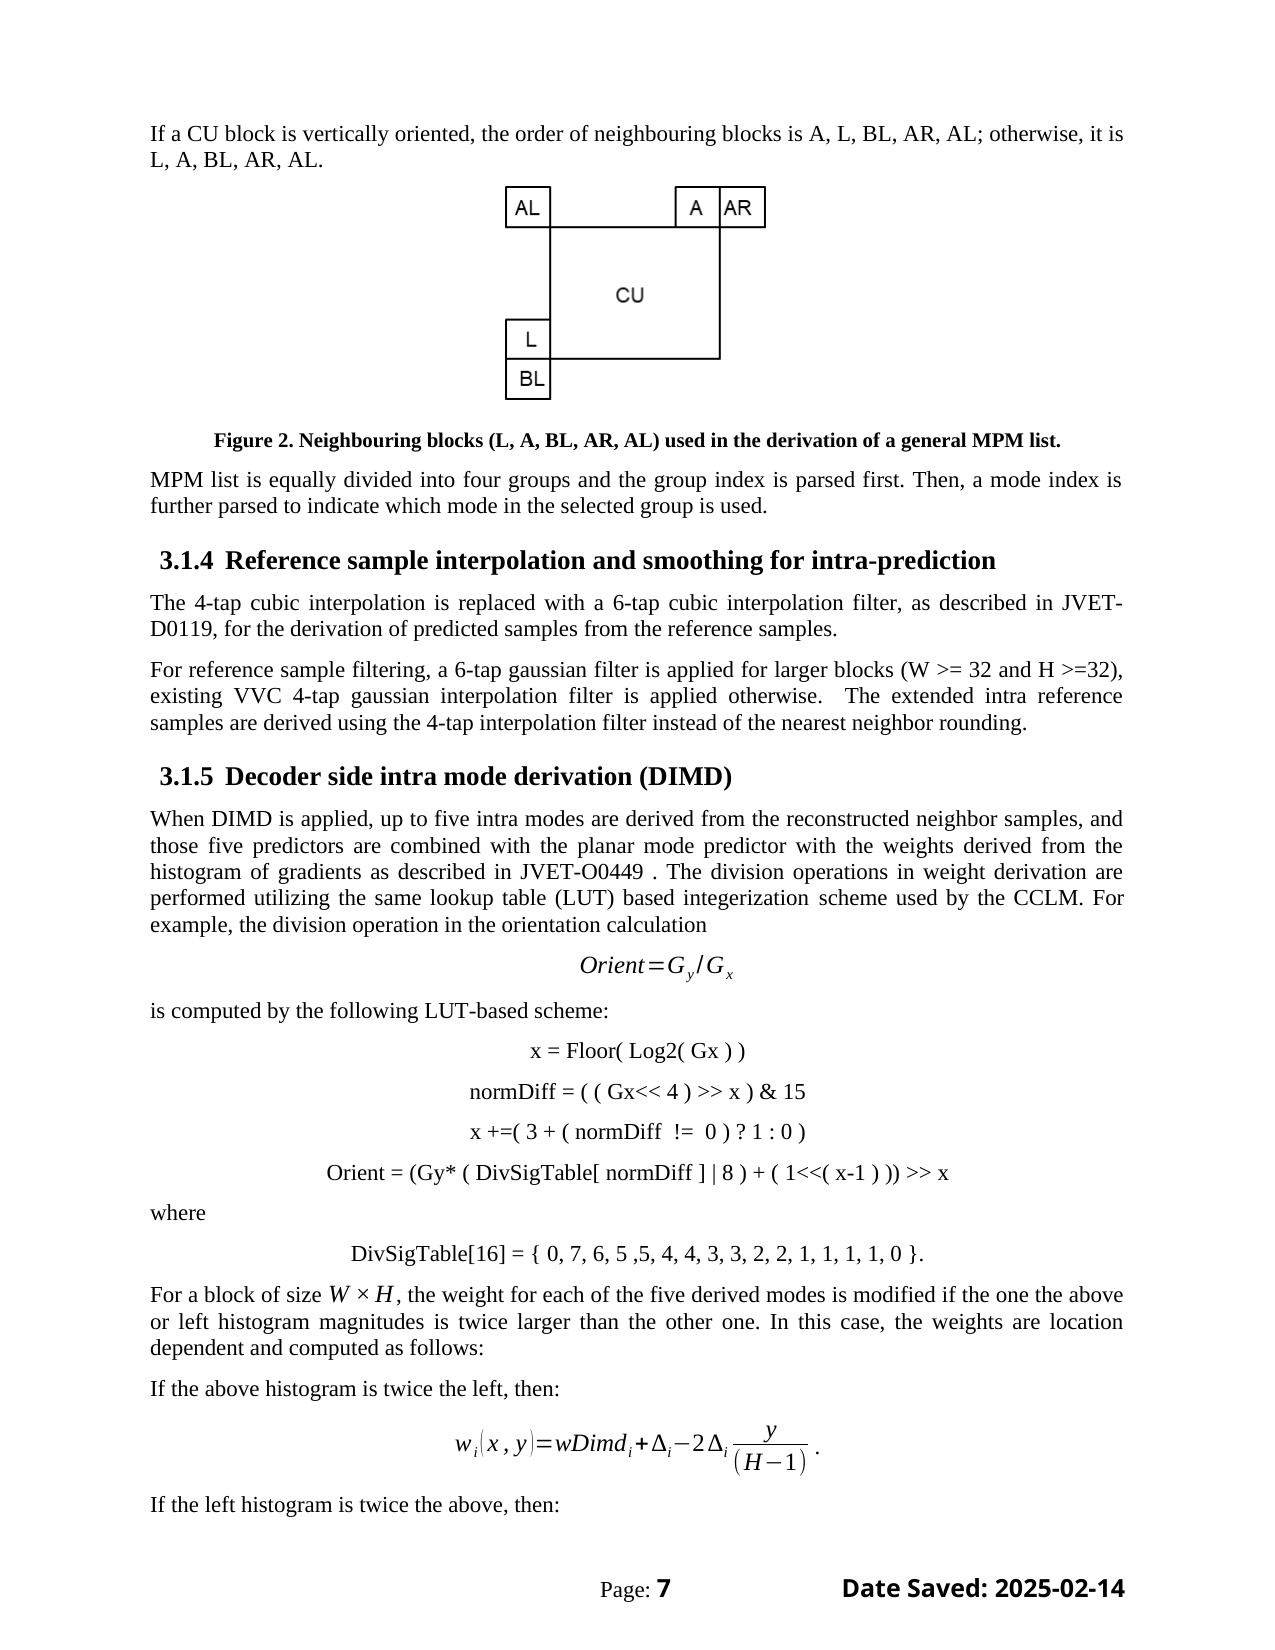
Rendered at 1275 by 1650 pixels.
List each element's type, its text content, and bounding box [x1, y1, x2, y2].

text If the left histogram is twice the above, then: [150, 1491, 1125, 1517]
text MPM list is equally divided into four groups and the group index is parsed first. Then, a mode index is further parsed to indicate which mode in the selected group is used. [150, 466, 1125, 519]
text x = Floor( Log2( Gx ) ) [150, 1037, 1125, 1064]
text If a CU block is vertically oriented, the order of neighbouring blocks is A, L, BL, AR, AL; otherwise, it is L, A, BL, AR, AL. [150, 120, 1125, 173]
picture [500, 186, 775, 403]
text For reference sample filtering, a 6-tap gaussian filter is applied for larger blocks (W >= 32 and H >=32), existing VVC 4-tap gaussian interpolation filter is applied otherwise. The extended intra reference samples are derived using the 4-tap interpolation filter instead of the nearest neighbor rounding. [150, 656, 1125, 735]
text Orient = (Gy* ( DivSigTable[ normDiff ] | 8 ) + ( 1<<( x-1 ) )) >> x [150, 1159, 1125, 1185]
text x +=( 3 + ( normDiff != 0 ) ? 1 : 0 ) [150, 1118, 1125, 1145]
text For a block of size , the weight for each of the five derived modes is modified if the one the above or left histogram magnitudes is twice larger than the other one. In this case, the weights are location dependent and computed as follows: [150, 1281, 1125, 1361]
text Figure 2. Neighbouring blocks (L, A, BL, AR, AL) used in the derivation of a general MPM list. [150, 428, 1125, 452]
subtitle Decoder side intra mode derivation (DIMD) [159, 760, 1125, 791]
text . [150, 1416, 1125, 1477]
text DivSigTable[16] = { 0, 7, 6, 5 ,5, 4, 4, 3, 3, 2, 2, 1, 1, 1, 1, 0 }. [150, 1240, 1125, 1266]
text If the above histogram is twice the left, then: [150, 1375, 1125, 1401]
text where [150, 1199, 1125, 1226]
subtitle Reference sample interpolation and smoothing for intra-prediction [159, 544, 1125, 575]
text is computed by the following LUT-based scheme: [150, 997, 1125, 1023]
text When DIMD is applied, up to five intra modes are derived from the reconstructed neighbor samples, and those five predictors are combined with the planar mode predictor with the weights derived from the histogram of gradients as described in JVET-O0449 . The division operations in weight derivation are performed utilizing the same lookup table (LUT) based integerization scheme used by the CCLM. For example, the division operation in the orientation calculation [150, 805, 1125, 937]
text normDiff = ( ( Gx<< 4 ) >> x ) & 15 [150, 1078, 1125, 1104]
text The 4-tap cubic interpolation is replaced with a 6-tap cubic interpolation filter, as described in JVET-D0119, for the derivation of predicted samples from the reference samples. [150, 589, 1125, 642]
